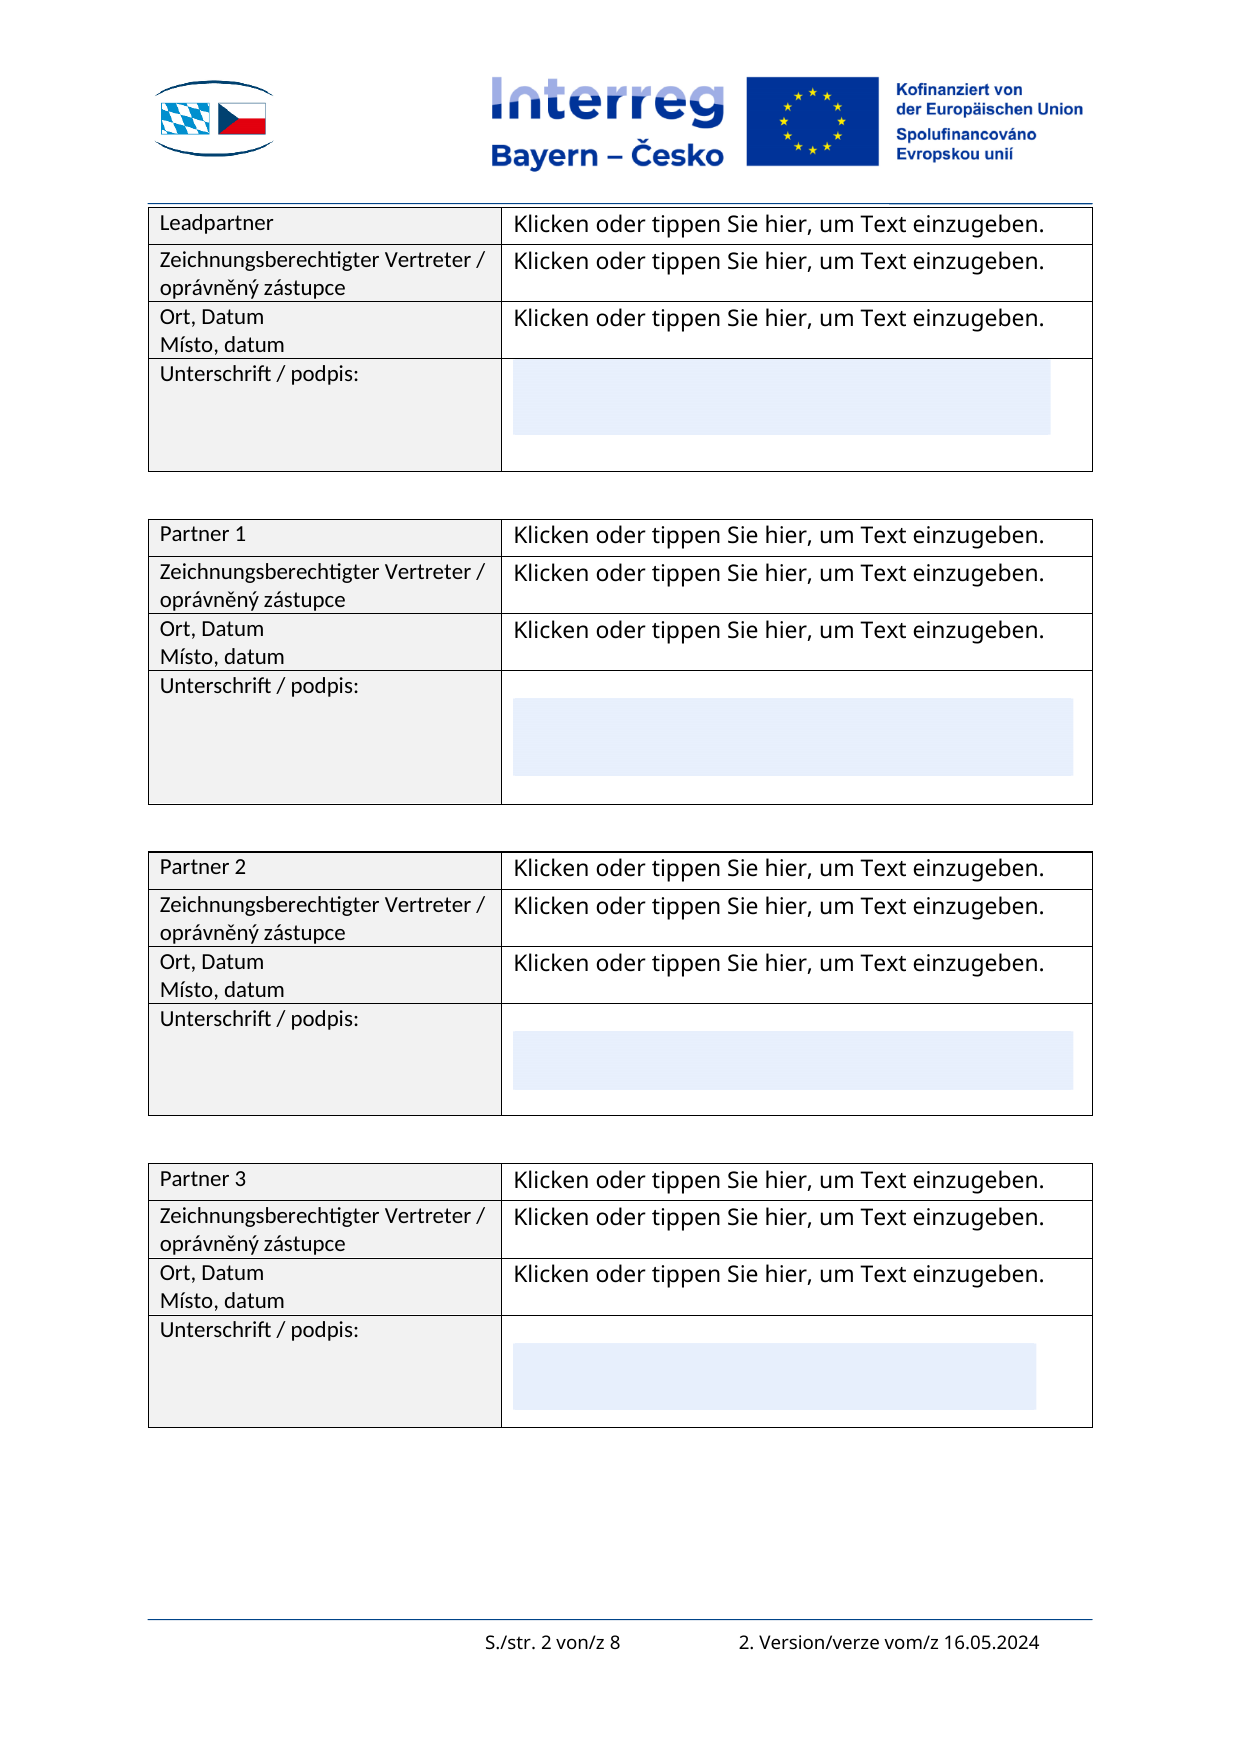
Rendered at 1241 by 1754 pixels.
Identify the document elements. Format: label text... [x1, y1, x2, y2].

table_cell [502, 1316, 1092, 1427]
picture [147, 73, 281, 163]
table_header Partner 3 [149, 1164, 501, 1200]
table_cell [502, 671, 1092, 803]
table_cell Unterschrift / podpis: [149, 671, 501, 803]
table_header Partner 1 [149, 520, 501, 556]
table_cell [502, 1004, 1092, 1115]
table_cell Ort, Datum Místo, datum [149, 614, 501, 670]
table_cell Ort, Datum Místo, datum [149, 947, 501, 1003]
picture [513, 1343, 1037, 1410]
picture [513, 1031, 1074, 1090]
table_cell Zeichnungsberechtigter Vertreter / oprávněný zástupce [149, 245, 501, 301]
table_cell Unterschrift / podpis: [149, 359, 501, 471]
picture [513, 359, 1051, 435]
table_cell Unterschrift / podpis: [149, 1004, 501, 1115]
table_header Partner 2 [149, 853, 501, 889]
table_cell Zeichnungsberechtigter Vertreter / oprávněný zástupce [149, 890, 501, 946]
table_cell Ort, Datum Místo, datum [149, 1259, 501, 1314]
picture [469, 56, 1093, 175]
table_header Leadpartner [149, 208, 501, 244]
table_cell Unterschrift / podpis: [149, 1316, 501, 1427]
table_cell Ort, Datum Místo, datum [149, 302, 501, 358]
table_cell Zeichnungsberechtigter Vertreter / oprávněný zástupce [149, 557, 501, 613]
table_cell Zeichnungsberechtigter Vertreter / oprávněný zástupce [149, 1201, 501, 1257]
table_cell [502, 359, 1092, 471]
picture [513, 698, 1074, 776]
